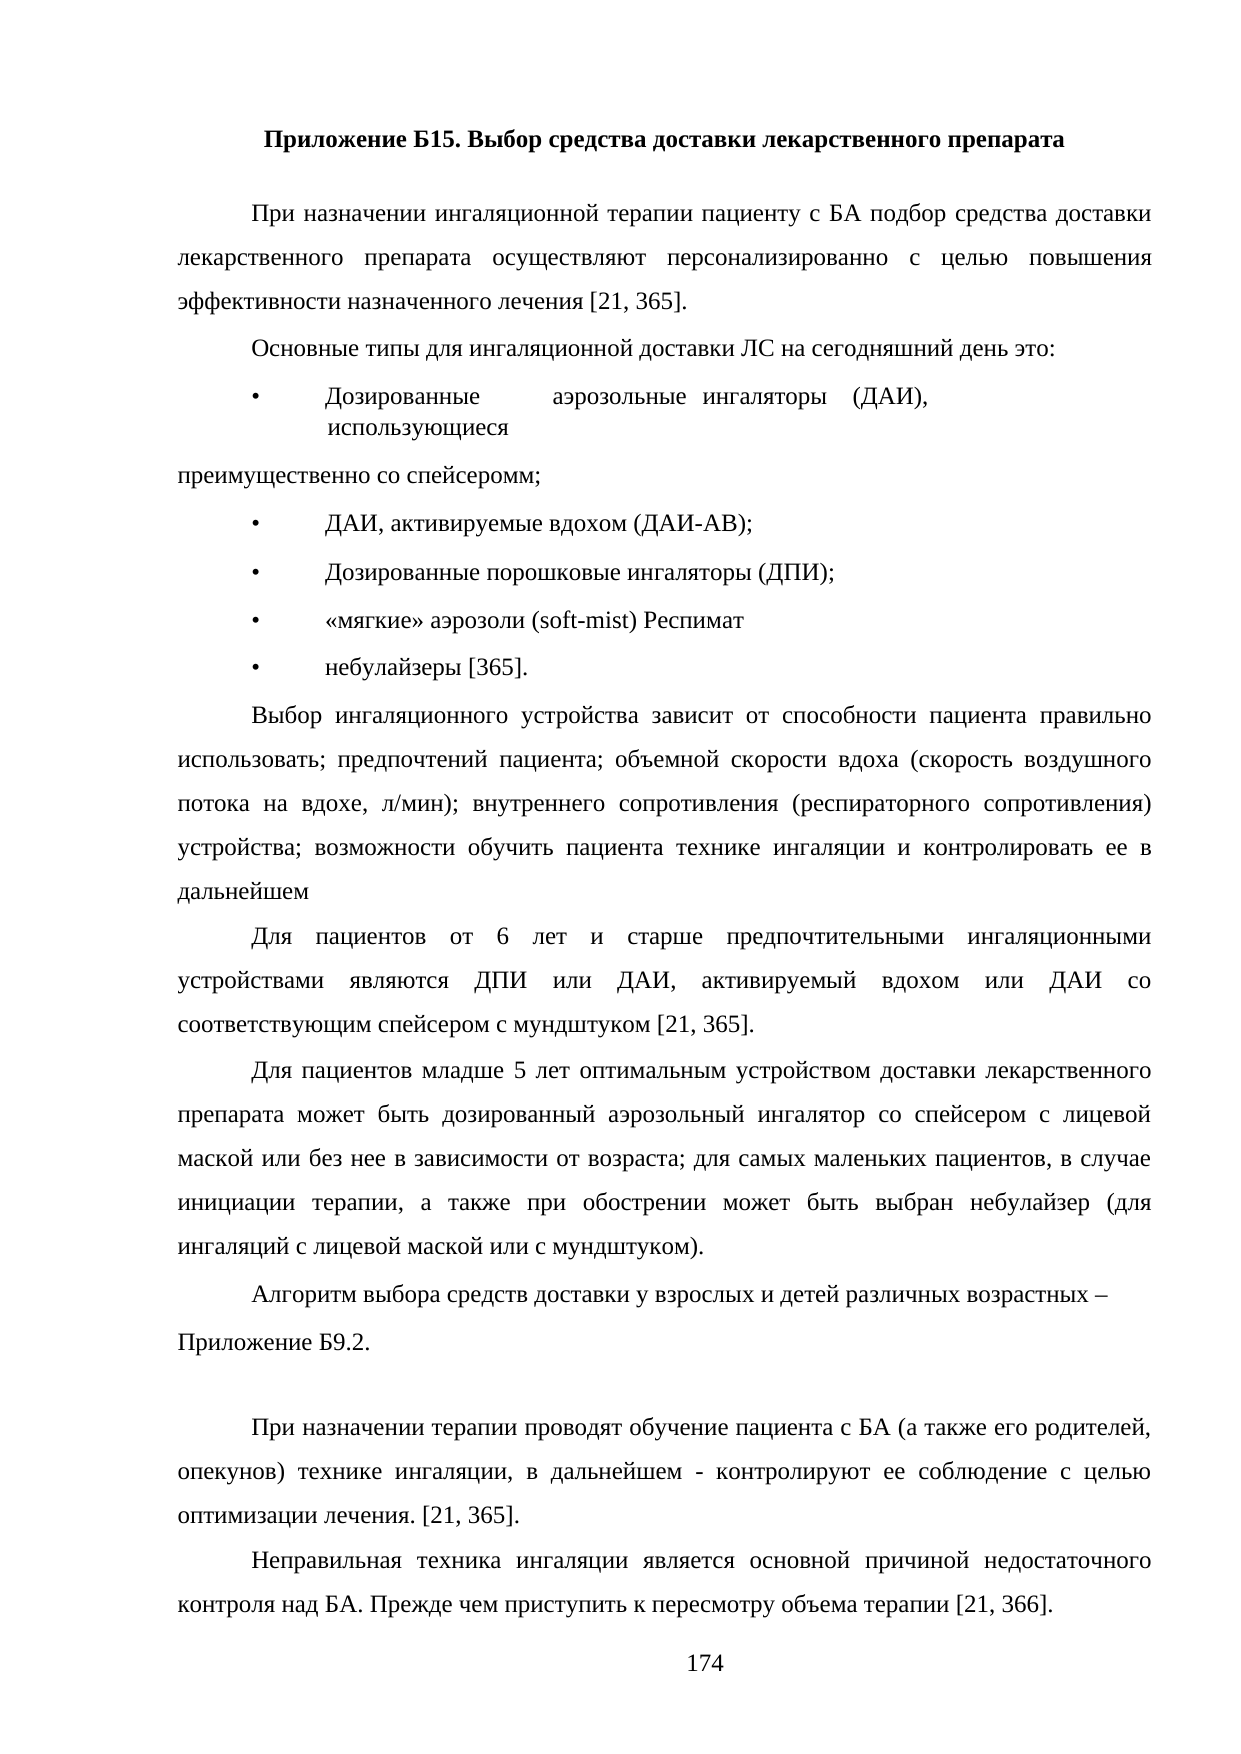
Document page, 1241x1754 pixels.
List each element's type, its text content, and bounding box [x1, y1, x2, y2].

text При назначении терапии проводят обучение пациента с БА (а также его родителей, опекунов) технике ингаляции, в дальнейшем - контролируют ее соблюдение с целью оптимизации лечения. [21, 365]. [177, 1412, 1153, 1529]
text При назначении ингаляционной терапии пациенту с БА подбор средства доставки лекарственного препарата осуществляют персонализированно с целью повышения эффективности назначенного лечения [21, 365]. [177, 198, 1153, 315]
list «мягкие» аэрозоли (soft-mist) Респимат [251, 605, 1153, 634]
list ДАИ, активируемые вдохом (ДАИ-АВ); [251, 508, 1153, 537]
list Дозированные порошковые ингаляторы (ДПИ); [251, 557, 1153, 585]
subtitle Приложение Б15. Выбор средства доставки лекарственного препарата [177, 124, 1151, 153]
text Основные типы для ингаляционной доставки ЛС на сегодняшний день это: [251, 333, 1153, 362]
text Алгоритм выбора средств доставки у взрослых и детей различных возрастных – [251, 1279, 1153, 1307]
text Приложение Б9.2. [177, 1327, 1153, 1355]
text Выбор ингаляционного устройства зависит от способности пациента правильно использовать; предпочтений пациента; объемной скорости вдоха (скорость воздушного потока на вдохе, л/мин); внутреннего сопротивления (респираторного сопротивления) устройства; возможности обучить пациента технике ингаляции и контролировать ее в дальнейшем [177, 701, 1153, 905]
text Неправильная техника ингаляции является основной причиной недостаточного контроля над БА. Прежде чем приступить к пересмотру объема терапии [21, 366]. [177, 1545, 1153, 1617]
list небулайзеры [365]. [251, 652, 1153, 681]
text Для пациентов от 6 лет и старше предпочтительными ингаляционными устройствами являются ДПИ или ДАИ, активируемый вдохом или ДАИ со соответствующим спейсером с мундштуком [21, 365]. [177, 921, 1153, 1037]
list Дозированные аэрозольные ингаляторы (ДАИ), использующиеся [251, 381, 1153, 441]
text преимущественно со спейсеромм; [177, 461, 1153, 489]
text Для пациентов младше 5 лет оптимальным устройством доставки лекарственного препарата может быть дозированный аэрозольный ингалятор со спейсером с лицевой маской или без нее в зависимости от возраста; для самых маленьких пациентов, в случае инициации терапии, а также при обострении может быть выбран небулайзер (для ингаляций с лицевой маской или с мундштуком). [177, 1055, 1153, 1260]
